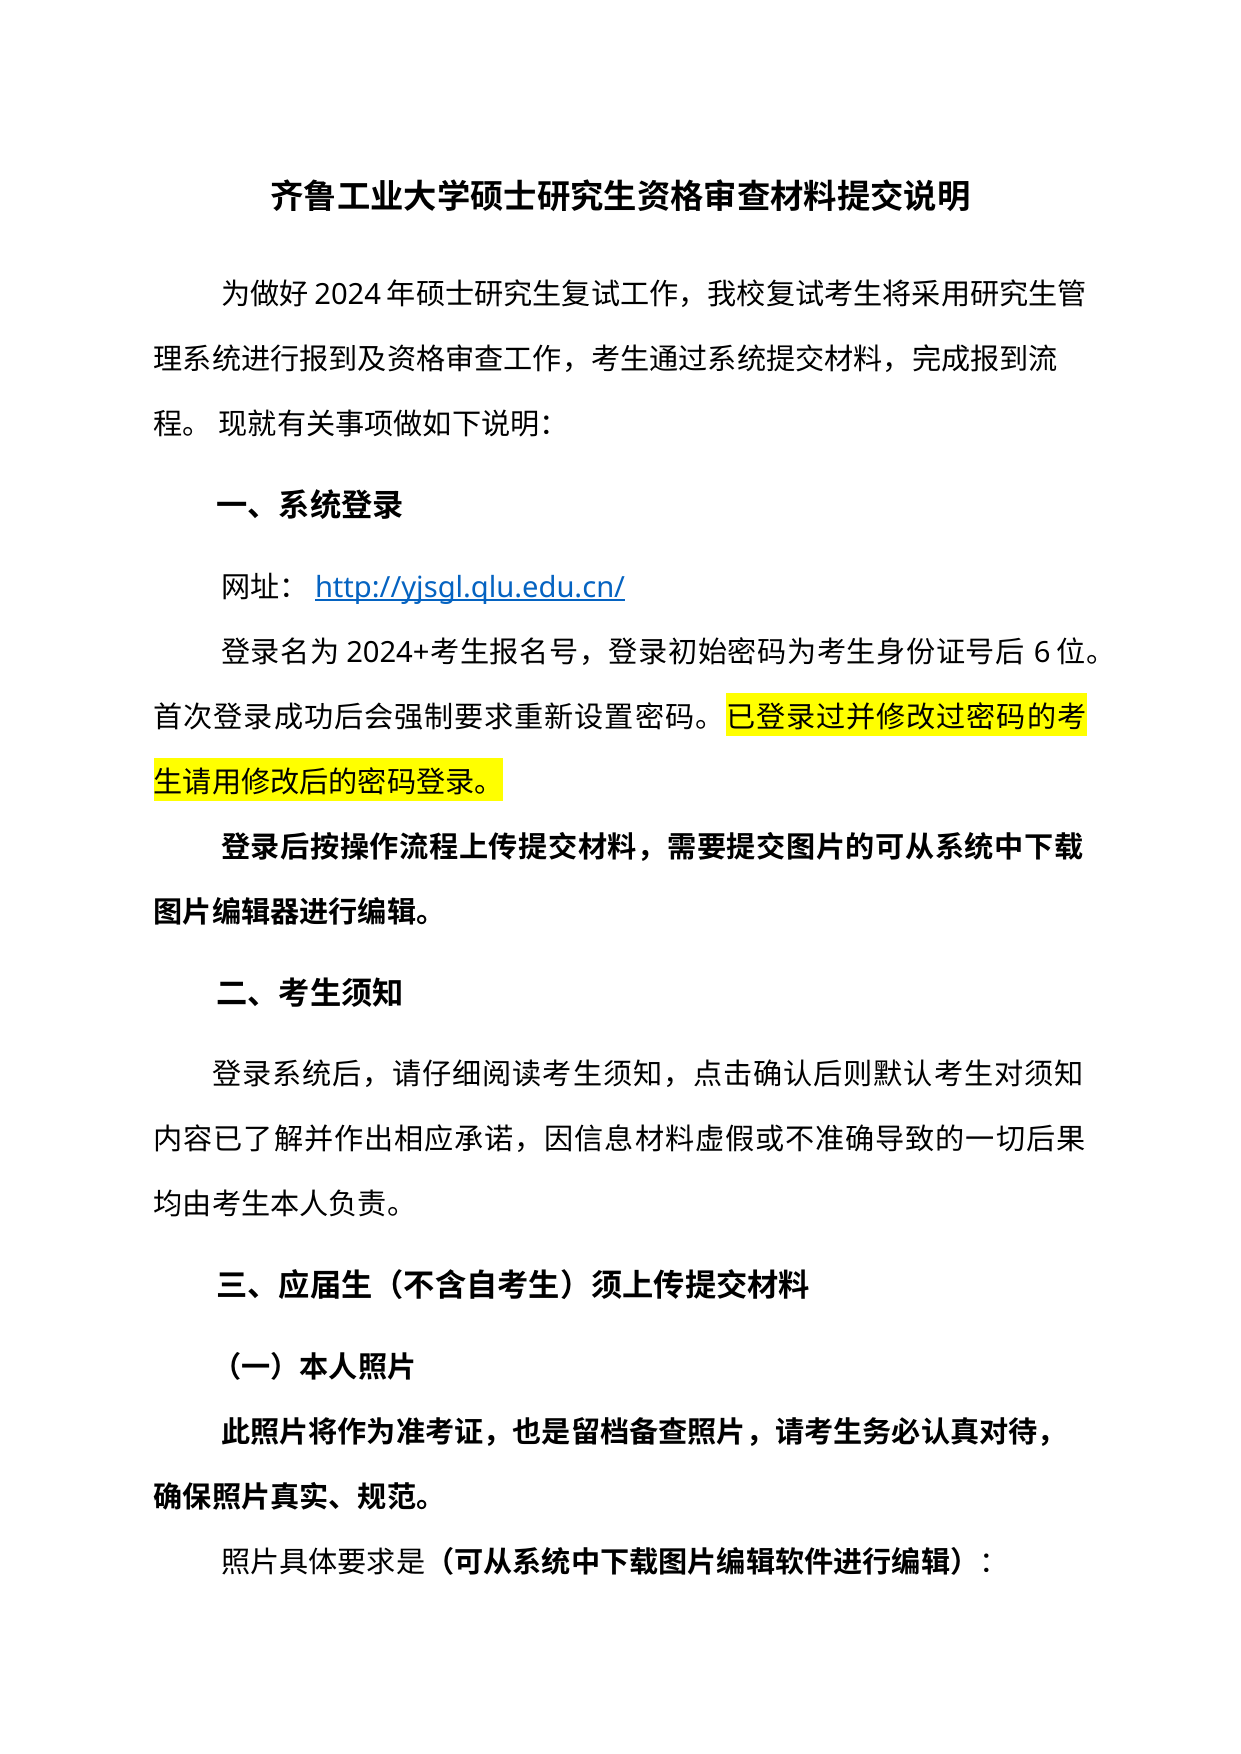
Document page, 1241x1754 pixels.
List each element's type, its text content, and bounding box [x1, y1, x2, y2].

text 二、考生须知 [153, 958, 1087, 1023]
text （一）本人照片 [153, 1332, 1087, 1397]
text 登录后按操作流程上传提交材料，需要提交图片的可从系统中下载图片编辑器进行编辑。 [153, 812, 1087, 942]
text 登录名为2024+考生报名号，登录初始密码为考生身份证号后6位。首次登录成功后会强制要求重新设置密码。已登录过并修改过密码的考生请用修改后的密码登录。 [153, 617, 1087, 812]
text 一、系统登录 [153, 471, 1087, 536]
text 齐鲁工业大学硕士研究生资格审查材料提交说明 [153, 162, 1087, 227]
text 此照片将作为准考证，也是留档备查照片，请考生务必认真对待，确保照片真实、规范。 [153, 1397, 1087, 1527]
text 网址： http://yjsgl.qlu.edu.cn/ [153, 552, 1087, 617]
text 登录系统后，请仔细阅读考生须知，点击确认后则默认考生对须知内容已了解并作出相应承诺，因信息材料虚假或不准确导致的一切后果均由考生本人负责。 [153, 1039, 1087, 1234]
text 为做好2024年硕士研究生复试工作，我校复试考生将采用研究生管理系统进行报到及资格审查工作，考生通过系统提交材料，完成报到流程。 现就有关事项做如下说明： [153, 259, 1087, 454]
text 三、应届生（不含自考生）须上传提交材料 [153, 1251, 1087, 1316]
text 照片具体要求是（可从系统中下载图片编辑软件进行编辑）： [153, 1527, 1087, 1592]
